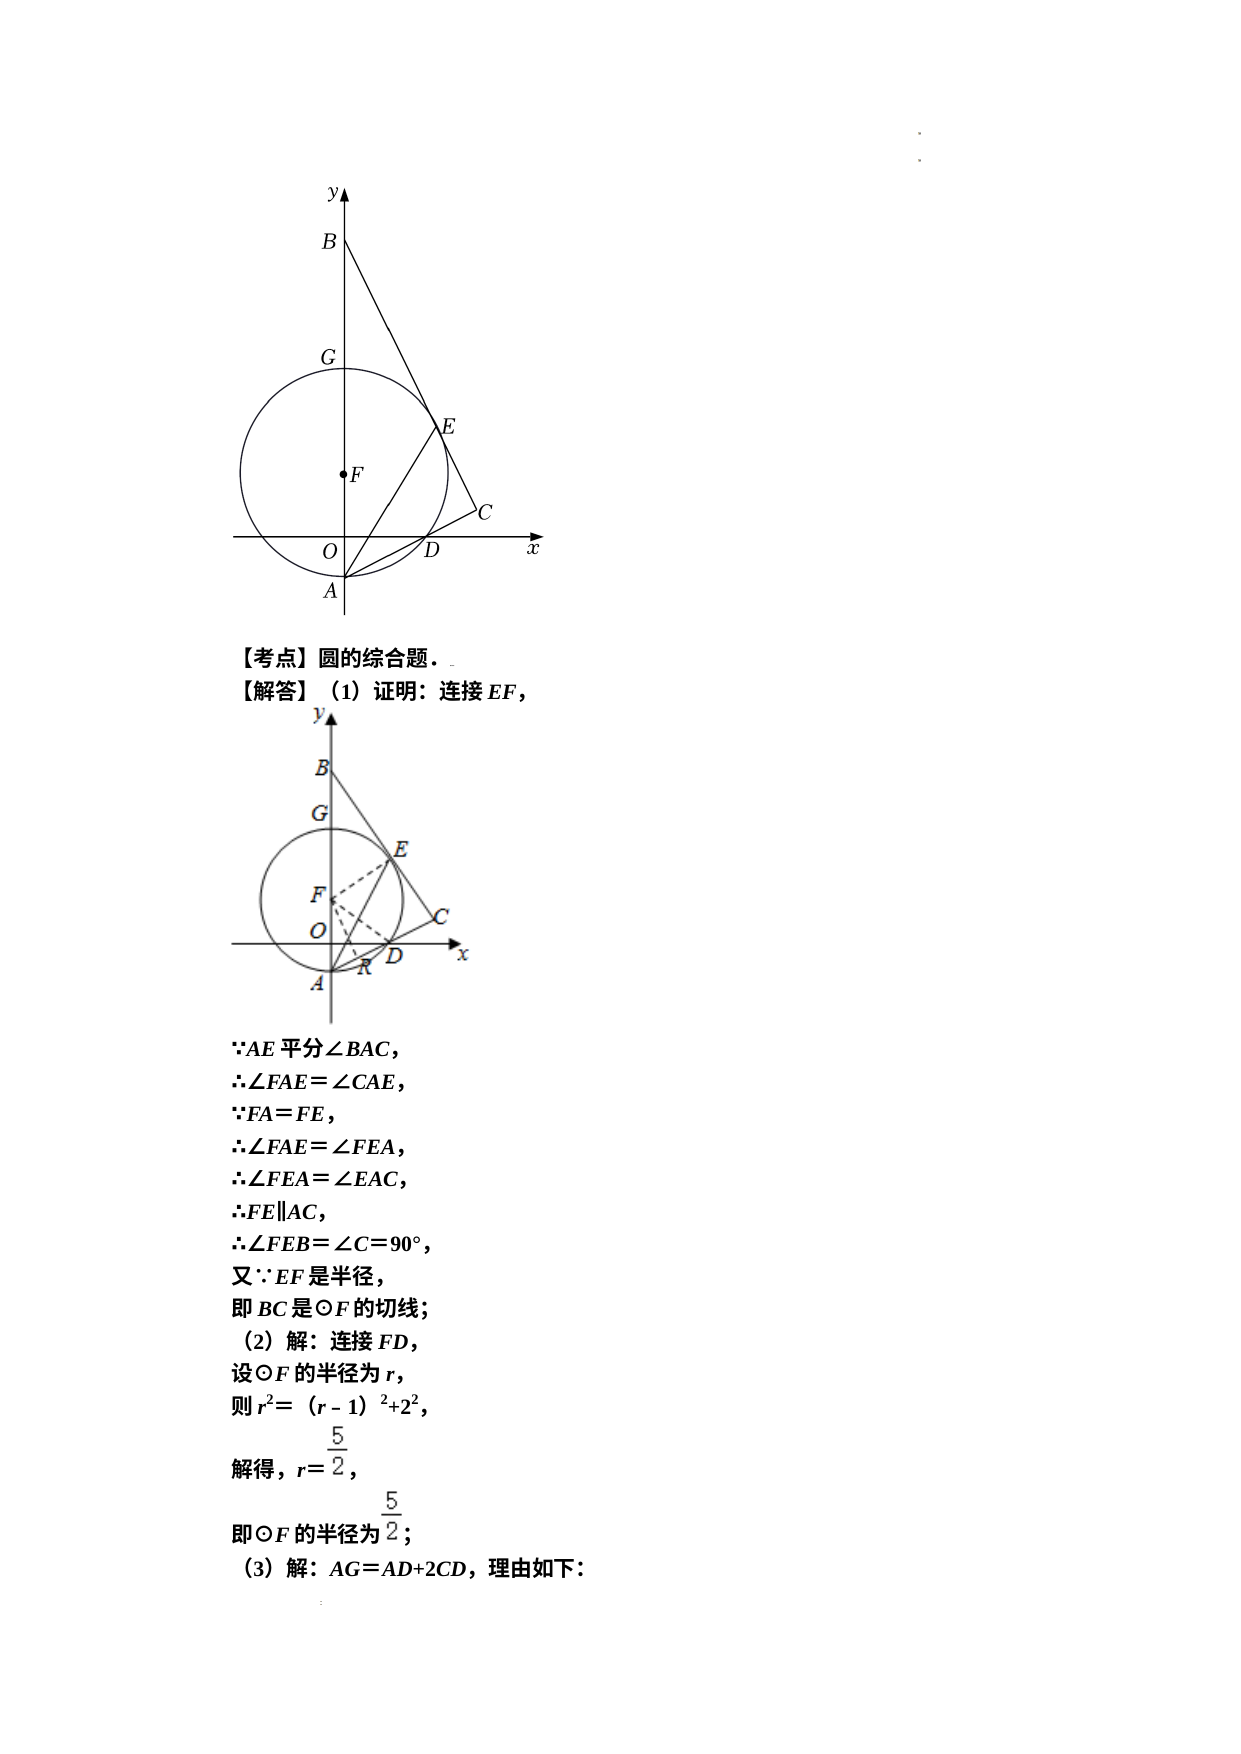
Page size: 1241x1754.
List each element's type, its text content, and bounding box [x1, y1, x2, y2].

picture [231, 706, 472, 1028]
list ∴∠FEB＝∠C＝90°， [231, 1226, 1053, 1258]
list ∵FA＝FE， [231, 1096, 1053, 1128]
list （3）解：AG＝AD+2CD，理由如下： [231, 1551, 1053, 1583]
picture [231, 186, 545, 617]
list 解得，r＝， [231, 1421, 1053, 1486]
list ∵AE平分∠BAC， [231, 1031, 1053, 1063]
list 又∵EF是半径， [231, 1258, 1053, 1291]
list ∴FE∥AC， [231, 1193, 1053, 1226]
list 设⊙F的半径为r， [231, 1356, 1053, 1388]
list 即BC是⊙F的切线； [231, 1291, 1053, 1323]
list 【考点】圆的综合题．版权所有 [231, 641, 1053, 673]
list ∴∠FAE＝∠CAE， [231, 1063, 1053, 1096]
list （2）解：连接FD， [231, 1323, 1053, 1356]
list ∴∠FEA＝∠EAC， [231, 1161, 1053, 1193]
list 即⊙F的半径为； [231, 1486, 1053, 1551]
picture [327, 1422, 348, 1478]
list ∴∠FAE＝∠FEA， [231, 1128, 1053, 1161]
picture [381, 1487, 402, 1543]
list 则r2＝（r﹣1）2+22， [231, 1388, 1053, 1421]
list 【解答】（1）证明：连接EF， [231, 673, 1053, 706]
